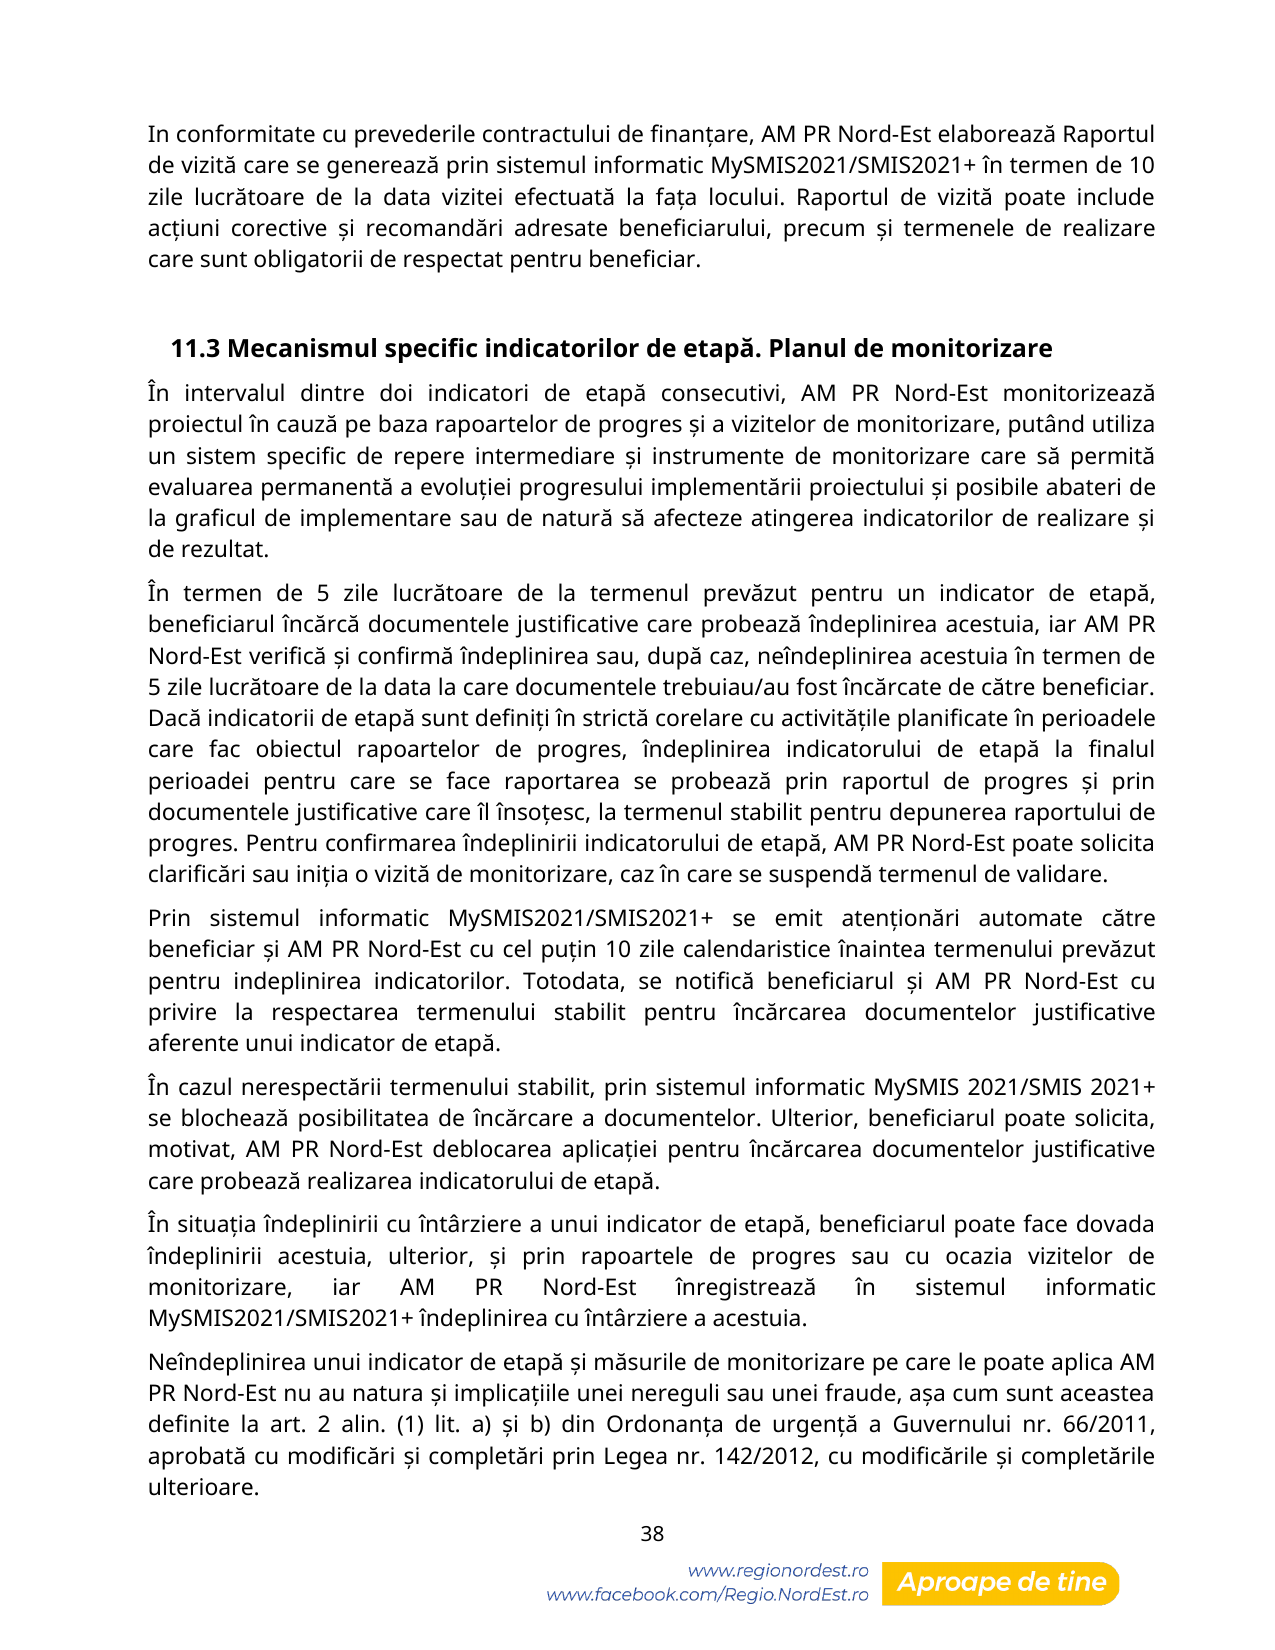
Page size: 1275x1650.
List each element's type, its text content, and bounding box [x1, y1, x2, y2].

subtitle 11.3 Mecanismul specific indicatorilor de etapă. Planul de monitorizare [170, 331, 1157, 365]
text Neîndeplinirea unui indicator de etapă și măsurile de monitorizare pe care le poate aplica AM PR Nord-Est nu au natura și implicațiile unei nereguli sau unei fraude, așa cum sunt aceastea definite la art. 2 alin. (1) lit. a) și b) din Ordonanța de urgență a Guvernului nr. 66/2011, aprobată cu modificări şi completări prin Legea nr. 142/2012, cu modificările și completările ulterioare. [148, 1346, 1157, 1502]
picture [532, 1559, 1120, 1608]
text În cazul nerespectării termenului stabilit, prin sistemul informatic MySMIS 2021/SMIS 2021+ se blochează posibilitatea de încărcare a documentelor. Ulterior, beneficiarul poate solicita, motivat, AM PR Nord-Est deblocarea aplicației pentru încărcarea documentelor justificative care probează realizarea indicatorului de etapă. [148, 1071, 1157, 1196]
text În situația îndeplinirii cu întârziere a unui indicator de etapă, beneficiarul poate face dovada îndeplinirii acestuia, ulterior, și prin rapoartele de progres sau cu ocazia vizitelor de monitorizare, iar AM PR Nord-Est înregistrează în sistemul informatic MySMIS2021/SMIS2021+ îndeplinirea cu întârziere a acestuia. [148, 1208, 1157, 1333]
text În intervalul dintre doi indicatori de etapă consecutivi, AM PR Nord-Est monitorizează proiectul în cauză pe baza rapoartelor de progres și a vizitelor de monitorizare, putând utiliza un sistem specific de repere intermediare și instrumente de monitorizare care să permită evaluarea permanentă a evoluției progresului implementării proiectului și posibile abateri de la graficul de implementare sau de natură să afecteze atingerea indicatorilor de realizare și de rezultat. [148, 377, 1157, 565]
text În termen de 5 zile lucrătoare de la termenul prevăzut pentru un indicator de etapă, beneficiarul încărcă documentele justificative care probează îndeplinirea acestuia, iar AM PR Nord-Est verifică și confirmă îndeplinirea sau, după caz, neîndeplinirea acestuia în termen de 5 zile lucrătoare de la data la care documentele trebuiau/au fost încărcate de către beneficiar. Dacă indicatorii de etapă sunt definiți în strictă corelare cu activitățile planificate în perioadele care fac obiectul rapoartelor de progres, îndeplinirea indicatorului de etapă la finalul perioadei pentru care se face raportarea se probează prin raportul de progres și prin documentele justificative care îl însoțesc, la termenul stabilit pentru depunerea raportului de progres. Pentru confirmarea îndeplinirii indicatorului de etapă, AM PR Nord-Est poate solicita clarificări sau iniția o vizită de monitorizare, caz în care se suspendă termenul de validare. [148, 577, 1157, 890]
text In conformitate cu prevederile contractului de finanțare, AM PR Nord-Est elaborează Raportul de vizită care se generează prin sistemul informatic MySMIS2021/SMIS2021+ în termen de 10 zile lucrătoare de la data vizitei efectuată la fața locului. Raportul de vizită poate include acțiuni corective și recomandări adresate beneficiarului, precum și termenele de realizare care sunt obligatorii de respectat pentru beneficiar. [148, 118, 1157, 274]
text Prin sistemul informatic MySMIS2021/SMIS2021+ se emit atenționări automate către beneficiar și AM PR Nord-Est cu cel puțin 10 zile calendaristice înaintea termenului prevăzut pentru indeplinirea indicatorilor. Totodata, se notifică beneficiarul și AM PR Nord-Est cu privire la respectarea termenului stabilit pentru încărcarea documentelor justificative aferente unui indicator de etapă. [148, 902, 1157, 1058]
